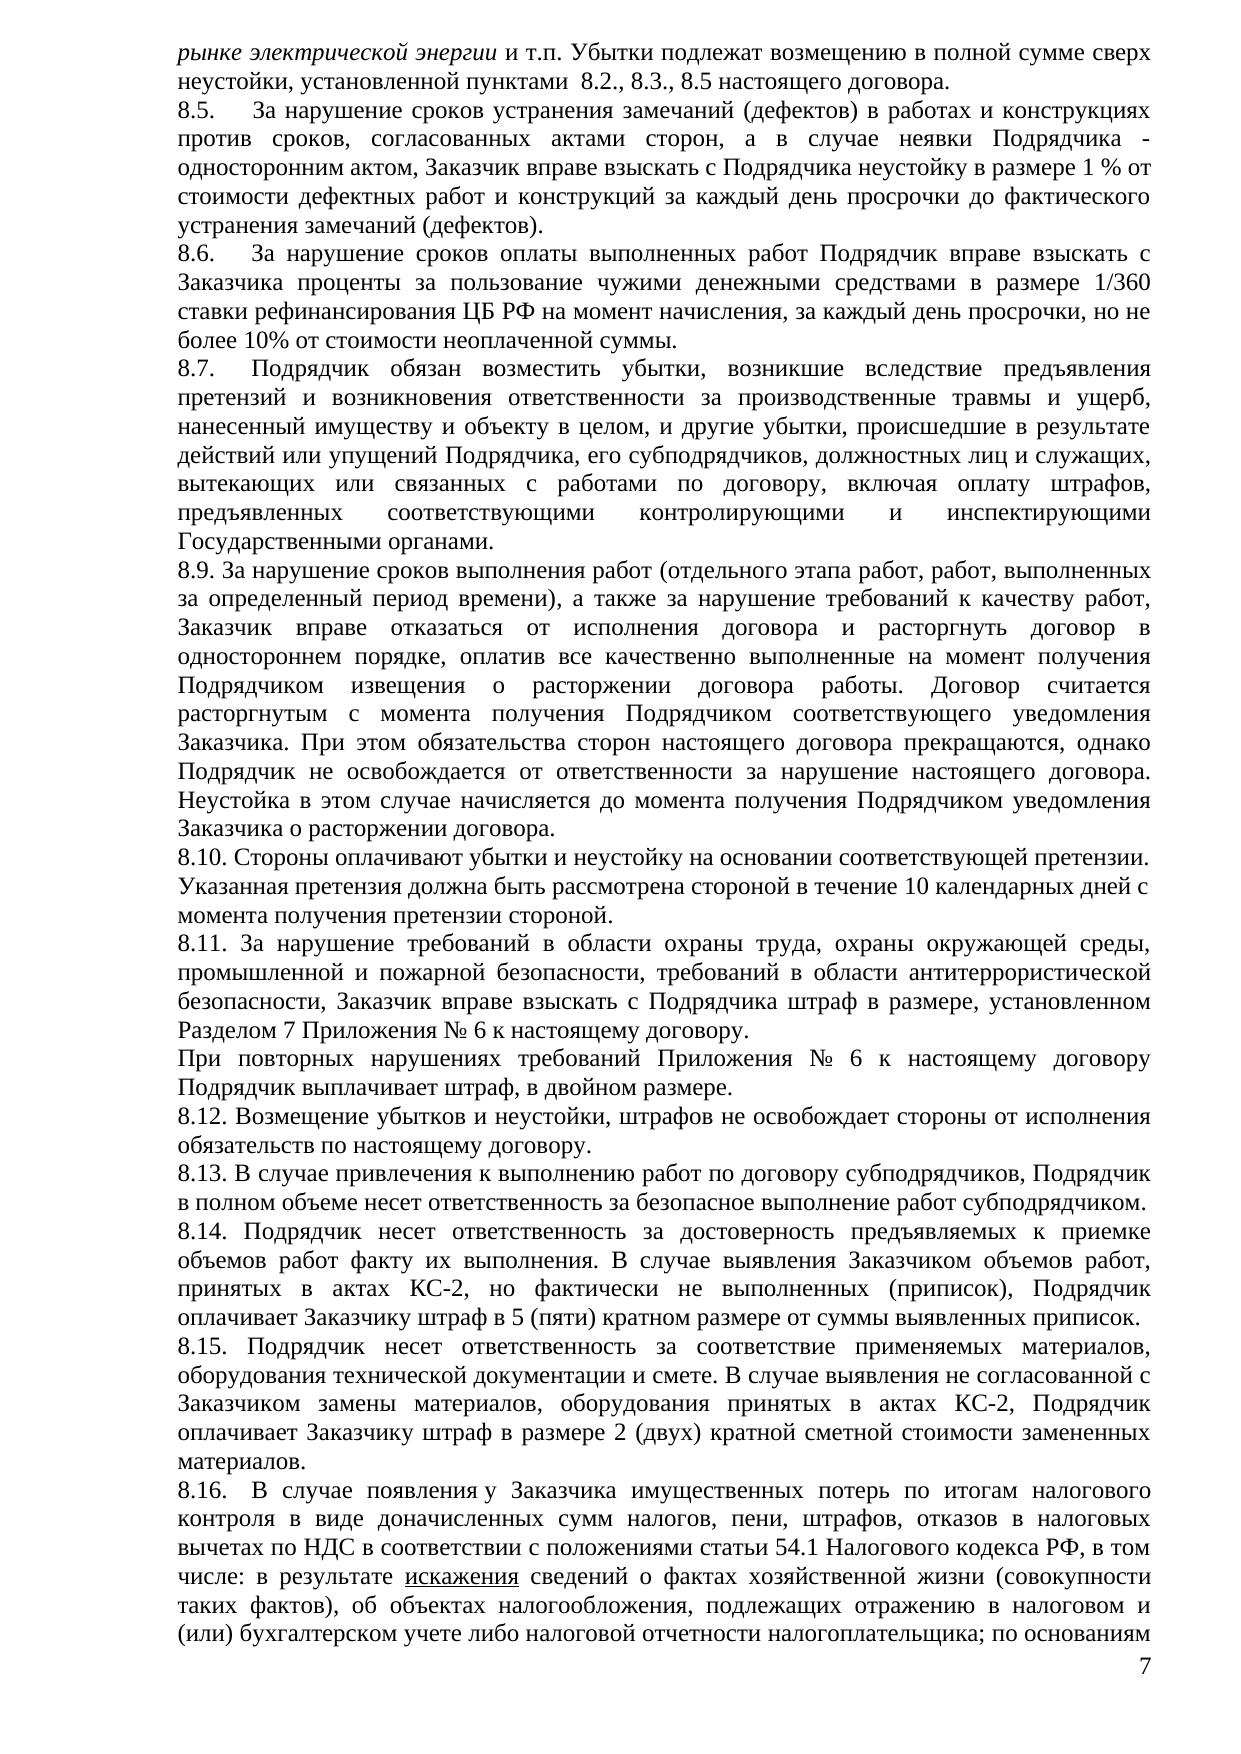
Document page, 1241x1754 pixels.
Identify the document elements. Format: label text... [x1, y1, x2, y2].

list Подрядчик обязан возместить убытки, возникшие вследствие предъявления претензий и возникновения ответственности за производственные травмы и ущерб, нанесенный имуществу и объекту в целом, и другие убытки, происшедшие в результате действий или упущений Подрядчика, его субподрядчиков, должностных лиц и служащих, вытекающих или связанных с работами по договору, включая оплату штрафов, предъявленных соответствующими контролирующими и инспектирующими Государственными органами. [177, 353, 1152, 555]
text 8.14. Подрядчик несет ответственность за достоверность предъявляемых к приемке объемов работ факту их выполнения. В случае выявления Заказчиком объемов работ, принятых в актах КС-2, но фактически не выполненных (приписок), Подрядчик оплачивает Заказчику штраф в 5 (пяти) кратном размере от суммы выявленных приписок. [177, 1216, 1152, 1331]
list За нарушение сроков оплаты выполненных работ Подрядчик вправе взыскать с Заказчика проценты за пользование чужими денежными средствами в размере 1/360 ставки рефинансирования ЦБ РФ на момент начисления, за каждый день просрочки, но не более 10% от стоимости неоплаченной суммы. [177, 238, 1152, 353]
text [177, 1475, 1152, 1647]
text При повторных нарушениях требований Приложения № 6 к настоящему договору Подрядчик выплачивает штраф, в двойном размере. [177, 1043, 1152, 1101]
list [177, 37, 1152, 95]
text 8.15. Подрядчик несет ответственность за соответствие применяемых материалов, оборудования технической документации и смете. В случае выявления не согласованной с Заказчиком замены материалов, оборудования принятых в актах КС-2, Подрядчик оплачивает Заказчику штраф в размере 2 (двух) кратной сметной стоимости замененных материалов. [177, 1331, 1152, 1475]
text 8.11. За нарушение требований в области охраны труда, охраны окружающей среды, промышленной и пожарной безопасности, требований в области антитеррористической безопасности, Заказчик вправе взыскать с Подрядчика штраф в размере, установленном Разделом 7 Приложения № 6 к настоящему договору. [177, 928, 1152, 1043]
text 8.10. Стороны оплачивают убытки и неустойку на основании соответствующей претензии. Указанная претензия должна быть рассмотрена стороной в течение 10 календарных дней с момента получения претензии стороной. [177, 842, 1152, 928]
list За нарушение сроков устранения замечаний (дефектов) в работах и конструкциях против сроков, согласованных актами сторон, а в случае неявки Подрядчика - односторонним актом, Заказчик вправе взыскать с Подрядчика неустойку в размере 1 % от стоимости дефектных работ и конструкций за каждый день просрочки до фактического устранения замечаний (дефектов). [177, 95, 1152, 238]
text 8.13. В случае привлечения к выполнению работ по договору субподрядчиков, Подрядчик в полном объеме несет ответственность за безопасное выполнение работ субподрядчиком. [177, 1158, 1152, 1216]
text 8.12. Возмещение убытков и неустойки, штрафов не освобождает стороны от исполнения обязательств по настоящему договору. [177, 1101, 1152, 1158]
text 8.9. За нарушение сроков выполнения работ (отдельного этапа работ, работ, выполненных за определенный период времени), а также за нарушение требований к качеству работ, Заказчик вправе отказаться от исполнения договора и расторгнуть договор в одностороннем порядке, оплатив все качественно выполненные на момент получения Подрядчиком извещения о расторжении договора работы. Договор считается расторгнутым с момента получения Подрядчиком соответствующего уведомления Заказчика. При этом обязательства сторон настоящего договора прекращаются, однако Подрядчик не освобождается от ответственности за нарушение настоящего договора. Неустойка в этом случае начисляется до момента получения Подрядчиком уведомления Заказчика о расторжении договора. [177, 555, 1152, 842]
